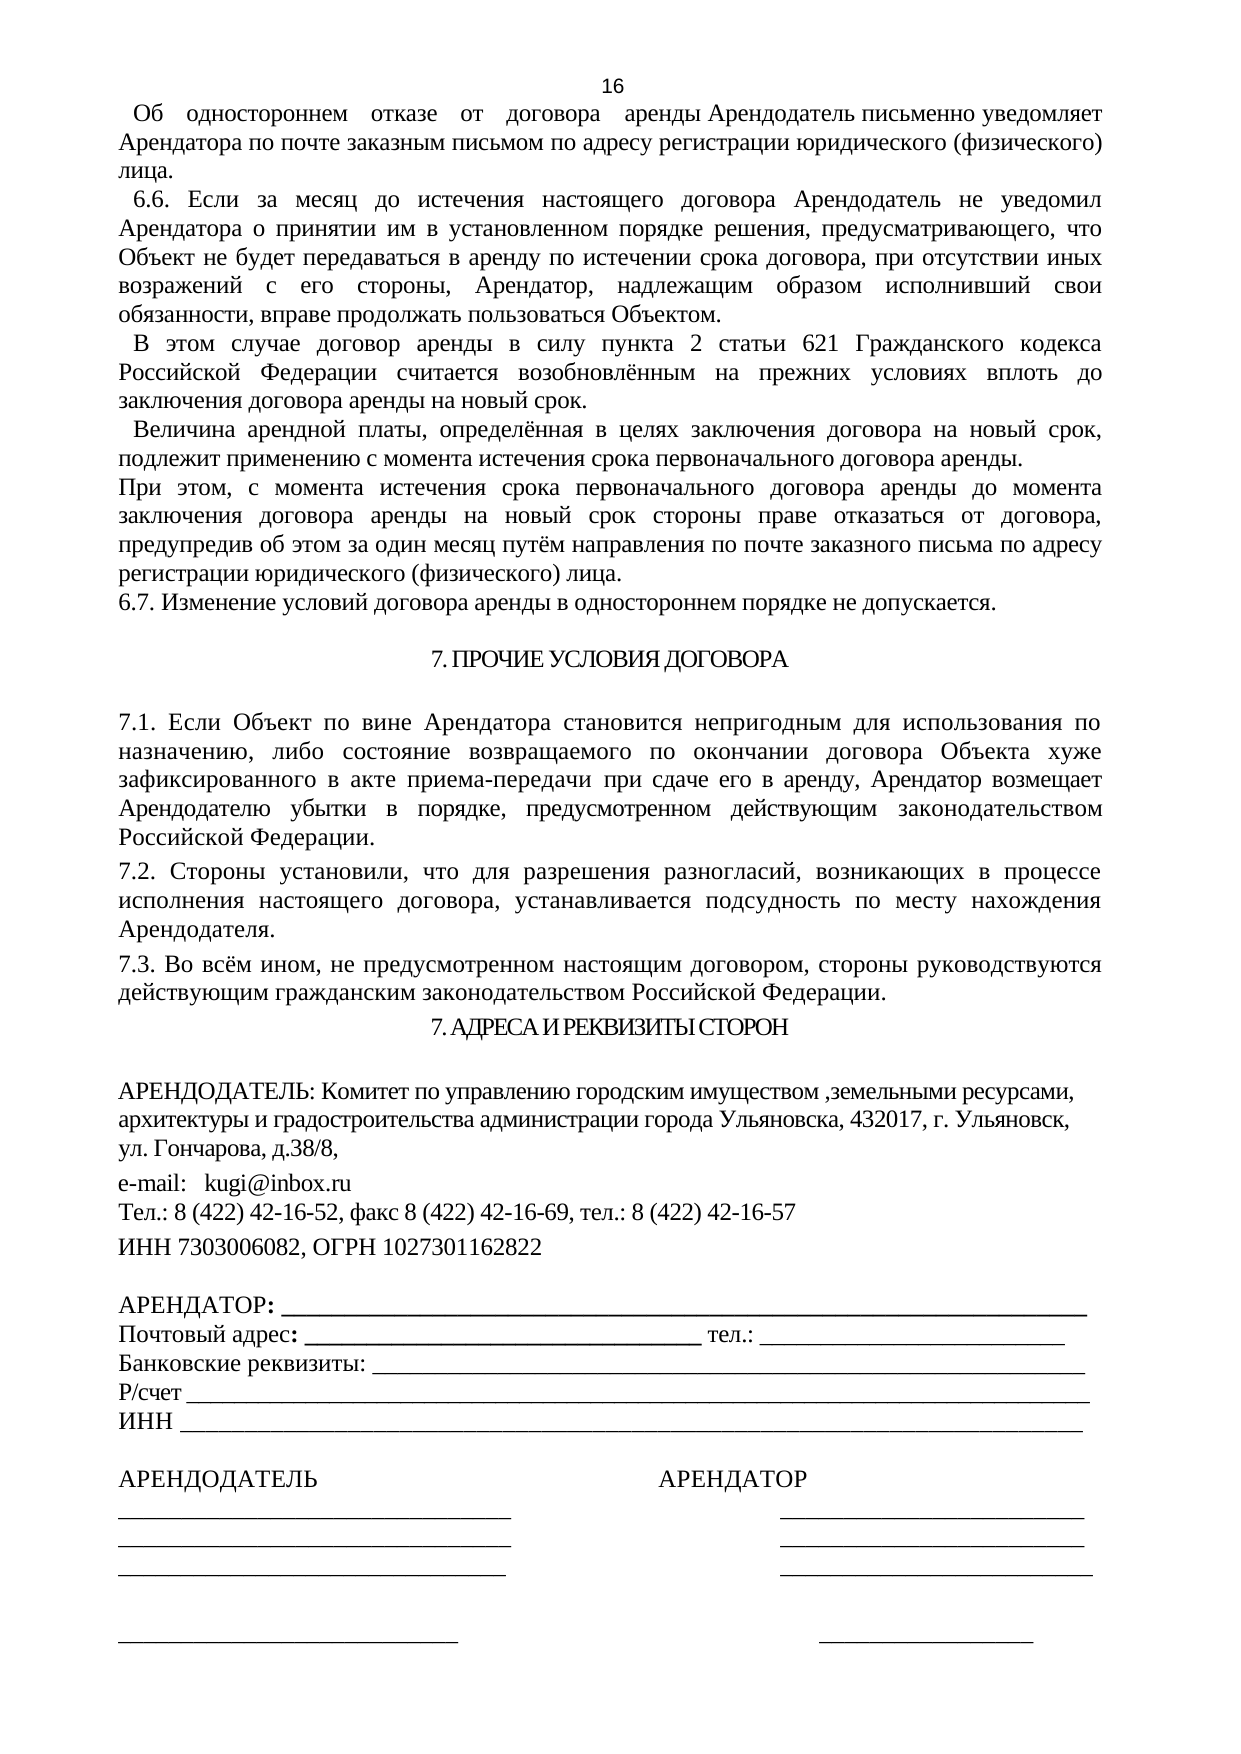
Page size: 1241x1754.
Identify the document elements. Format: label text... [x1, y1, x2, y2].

text Величина арендной платы, определённая в целях заключения договора на новый срок, подлежит применению с момента истечения срока первоначального договора аренды. [118, 414, 1103, 472]
text 6.6. Если за месяц до истечения настоящего договора Арендодатель не уведомил Арендатора о принятии им в установленном порядке решения, предусматривающего, что Объект не будет передаваться в аренду по истечении срока договора, при отсутствии иных возражений с его стороны, Арендатор, надлежащим образом исполнивший свои обязанности, вправе продолжать пользоваться Объектом. [118, 184, 1103, 328]
text Почтовый адрес: ________________________________ тел.: _________________________ [118, 1319, 1103, 1348]
text ИНН ______________________________________________________________________ [118, 1406, 1103, 1434]
text 7. ПРОЧИЕ УСЛОВИЯ ДОГОВОРА [118, 644, 1103, 673]
text 7.2. Стороны установили, что для разрешения разногласий, возникающих в процессе исполнения настоящего договора, устанавливается подсудность по месту нахождения Арендодателя. [118, 856, 1103, 943]
text _______________________________ ________________________ [118, 1521, 1103, 1550]
text Об одностороннем отказе от договора аренды Арендодатель письменно уведомляет Арендатора по почте заказным письмом по адресу регистрации юридического (физического) лица. [118, 98, 1103, 184]
text АРЕНДОДАТЕЛЬ АРЕНДАТОР [118, 1464, 1103, 1493]
text АРЕНДАТОР: ________________________________________________________________ [118, 1290, 1103, 1319]
text ___________________________ _________________ [118, 1617, 1103, 1646]
text _______________________________ ________________________ [118, 1493, 1103, 1521]
text 7.1. Если Объект по вине Арендатора становится непригодным для использования по назначению, либо состояние возвращаемого по окончании договора Объекта хуже зафиксированного в акте приема-передачи при сдаче его в аренду, Арендатор возмещает Арендодателю убытки в порядке, предусмотренном действующим законодательством Российской Федерации. [118, 707, 1103, 851]
text _______________________________ _________________________ [118, 1550, 1103, 1579]
text При этом, с момента истечения срока первоначального договора аренды до момента заключения договора аренды на новый срок стороны праве отказаться от договора, предупредив об этом за один месяц путём направления по почте заказного письма по адресу регистрации юридического (физического) лица. [118, 472, 1103, 587]
text 7.3. Во всём ином, не предусмотренном настоящим договором, стороны руководствуются действующим гражданским законодательством Российской Федерации. [118, 949, 1103, 1006]
text e-mail: kugi@inbox.ru Тел.: 8 (422) 42-16-52, факс 8 (422) 42-16-69, тел.: 8 (422) 42-16-57 [118, 1168, 1103, 1226]
text Банковские реквизиты: _________________________________________________________ [118, 1348, 1103, 1377]
text Р/счет ____________________________________________________________________________ [118, 1377, 1103, 1406]
text 7. АДРЕСА И РЕКВИЗИТЫ СТОРОН [118, 1012, 1103, 1041]
text 6.7. Изменение условий договора аренды в одностороннем порядке не допускается. [118, 587, 1103, 615]
text ИНН 7303006082, ОГРН 1027301162822 [118, 1232, 1103, 1260]
text В этом случае договор аренды в силу пункта 2 статьи 621 Гражданского кодекса Российской Федерации считается возобновлённым на прежних условиях вплоть до заключения договора аренды на новый срок. [118, 328, 1103, 414]
text АРЕНДОДАТЕЛЬ: Комитет по управлению городским имуществом ,земельными ресурсами, архитектуры и градостроительства администрации города Ульяновска, . Ульяновск, ул. Гончарова, д.38/8, [118, 1076, 1103, 1162]
